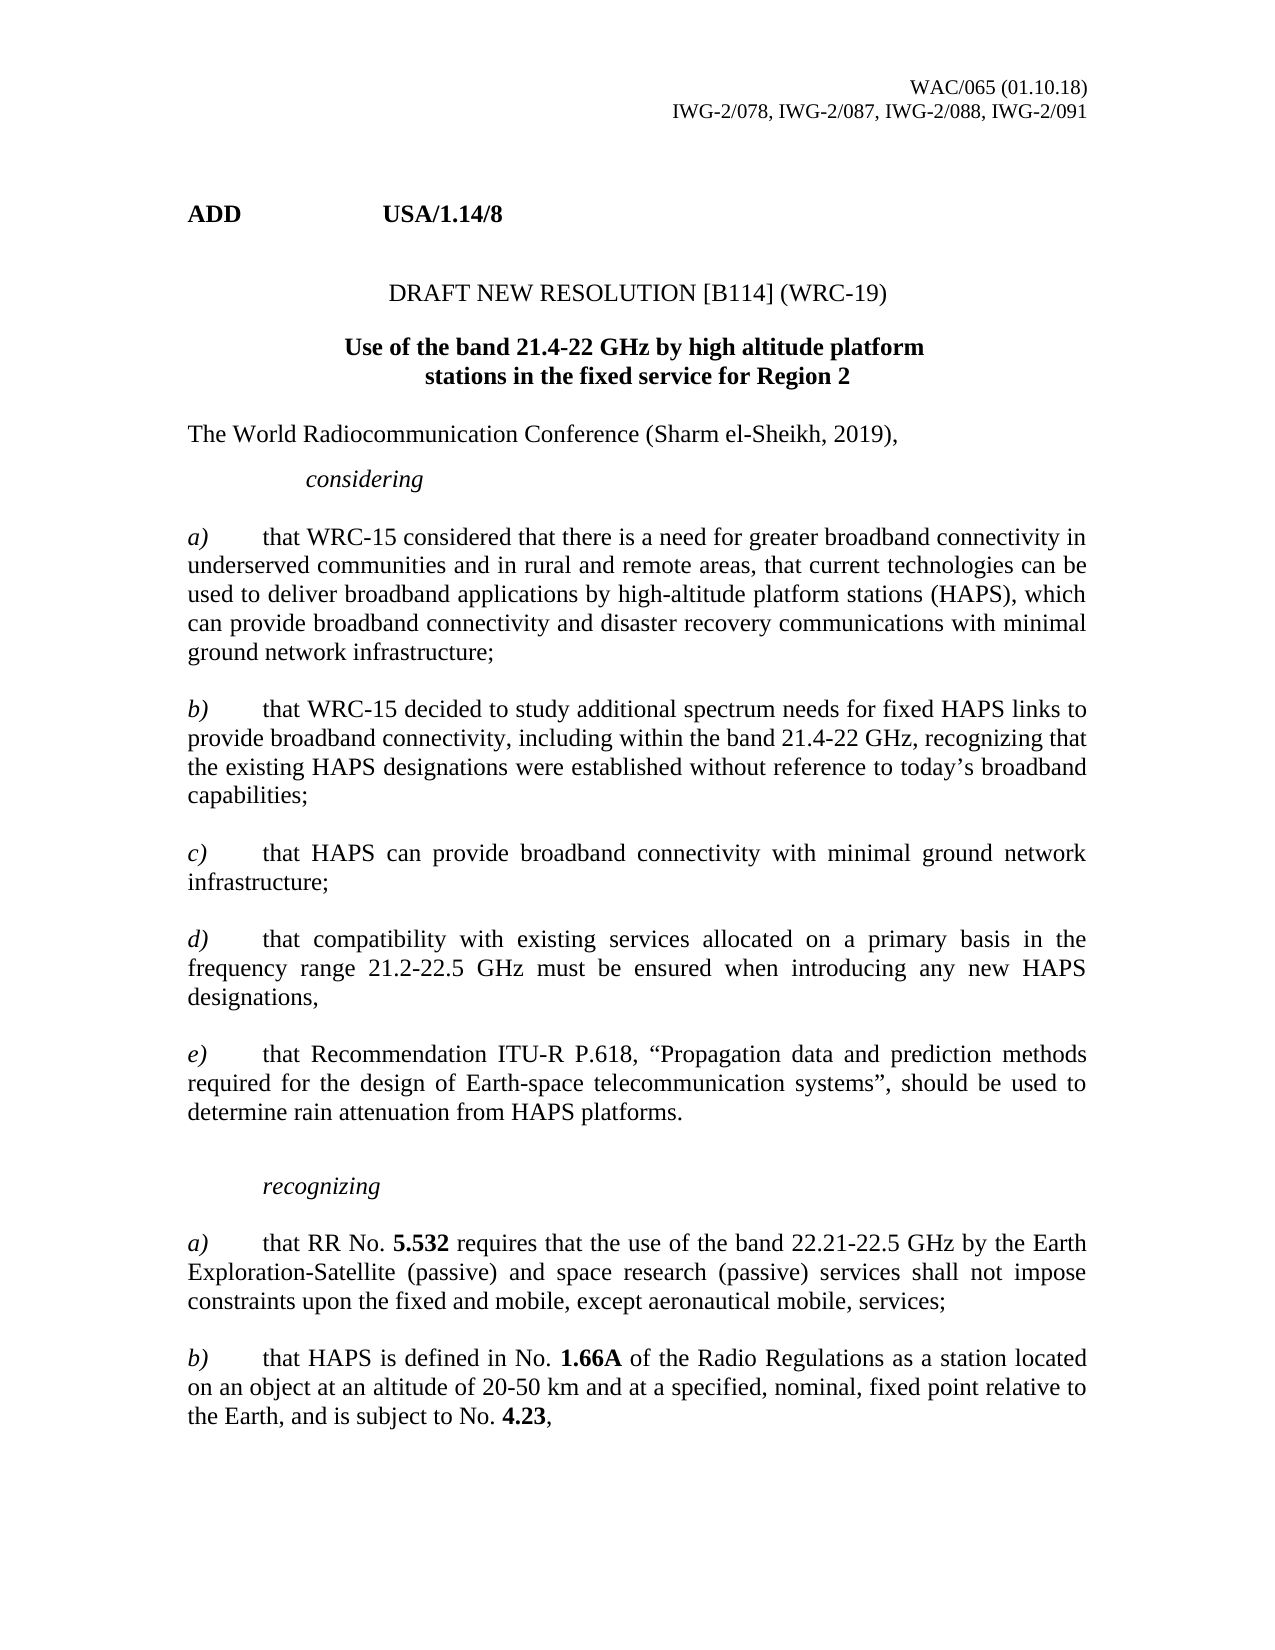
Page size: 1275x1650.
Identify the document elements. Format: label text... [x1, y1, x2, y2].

text a) that RR No. 5.532 requires that the use of the band 22.21-22.5 GHz by the Earth Exploration-Satellite (passive) and space research (passive) services shall not impose constraints upon the fixed and mobile, except aeronautical mobile, services; [187, 1228, 1087, 1314]
text considering [306, 464, 1087, 493]
text b) that WRC-15 decided to study additional spectrum needs for fixed HAPS links to provide broadband connectivity, including within the band 21.4-22 GHz, recognizing that the existing HAPS designations were established without reference to today’s broadband capabilities; [187, 694, 1087, 809]
text b) that HAPS is defined in No. 1.66A of the Radio Regulations as a station located on an object at an altitude of 20-50 km and at a specified, nominal, fixed point relative to the Earth, and is subject to No. 4.23, [187, 1343, 1087, 1429]
text ADD USA/1.14/8 [187, 199, 1087, 228]
text a) that WRC-15 considered that there is a need for greater broadband connectivity in underserved communities and in rural and remote areas, that current technologies can be used to deliver broadband applications by high-altitude platform stations (HAPS), which can provide broadband connectivity and disaster recovery communications with minimal ground network infrastructure; [187, 522, 1087, 665]
text d) that compatibility with existing services allocated on a primary basis in the frequency range 21.2-22.5 GHz must be ensured when introducing any new HAPS designations, [187, 924, 1087, 1010]
text c) that HAPS can provide broadband connectivity with minimal ground network infrastructure; [187, 838, 1087, 895]
text The World Radiocommunication Conference (Sharm el-Sheikh, 2019), [187, 419, 1087, 447]
text recognizing [262, 1171, 1087, 1199]
text Use of the band 21.4-22 GHz by high altitude platform stations in the fixed service for Region 2 [187, 332, 1087, 389]
text e) that Recommendation ITU-R P.618, “Propagation data and prediction methods required for the design of Earth-space telecommunication systems”, should be used to determine rain attenuation from HAPS platforms. [187, 1039, 1087, 1125]
text DRAFT NEW RESOLUTION [B114] (WRC-19) [187, 278, 1087, 307]
